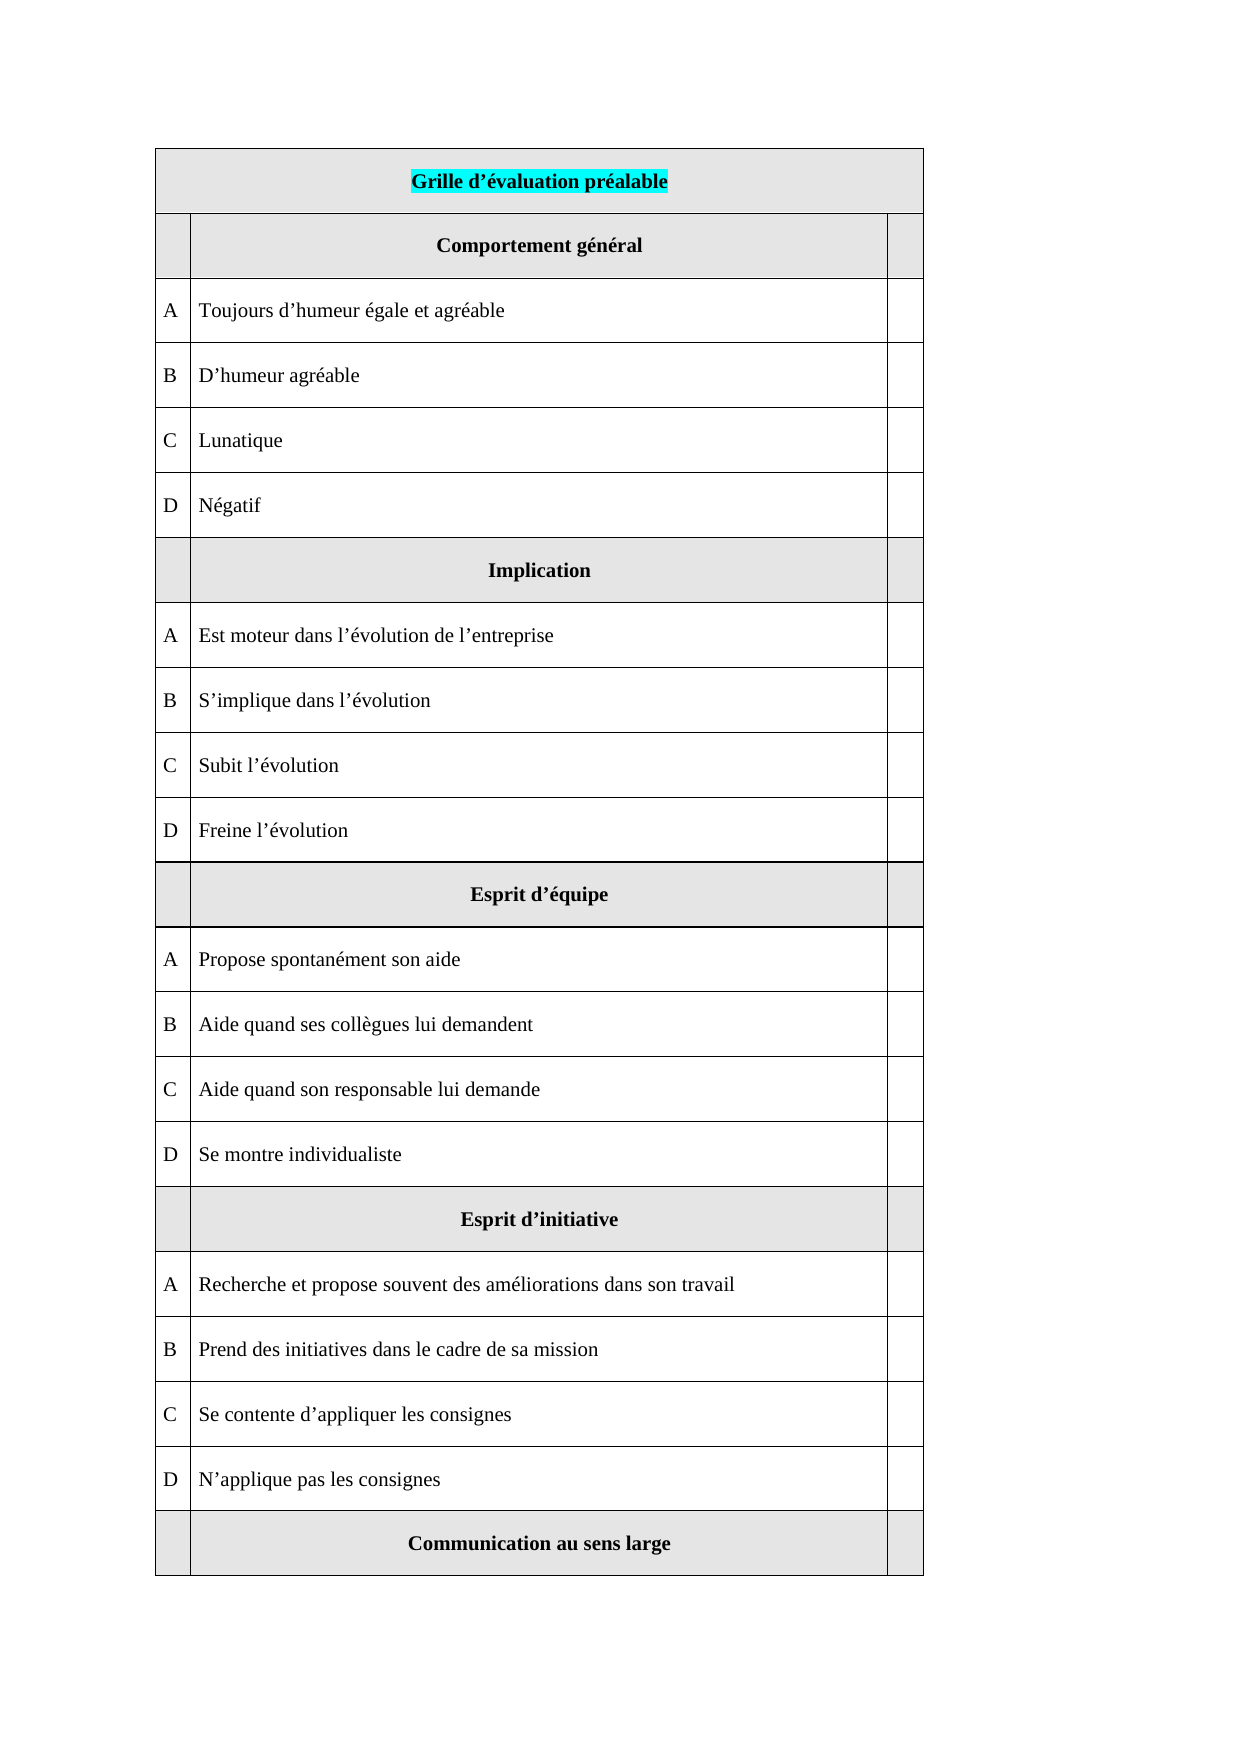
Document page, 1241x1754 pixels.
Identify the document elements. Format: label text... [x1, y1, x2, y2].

table_cell [156, 538, 190, 602]
table_cell [888, 279, 923, 342]
table_cell [888, 1511, 923, 1575]
table_cell C [156, 733, 190, 797]
table_cell B [156, 1317, 190, 1381]
table_cell Esprit d’équipe [191, 863, 887, 926]
table_cell [888, 343, 923, 407]
table_cell [888, 1122, 923, 1186]
table_cell [888, 1447, 923, 1510]
table_cell Esprit d’initiative [191, 1187, 887, 1251]
table_cell Se contente d’appliquer les consignes [191, 1382, 887, 1446]
table_cell Toujours d’humeur égale et agréable [191, 279, 887, 342]
table_cell A [156, 928, 190, 991]
table_cell B [156, 992, 190, 1056]
table_cell A [156, 603, 190, 667]
table_cell [888, 538, 923, 602]
table_cell N’applique pas les consignes [191, 1447, 887, 1510]
table_cell [888, 798, 923, 861]
table_cell [888, 992, 923, 1056]
table_cell Se montre individualiste [191, 1122, 887, 1186]
table_cell Subit l’évolution [191, 733, 887, 797]
table_cell D [156, 1122, 190, 1186]
table_cell Est moteur dans l’évolution de l’entreprise [191, 603, 887, 667]
table_cell C [156, 408, 190, 472]
table_cell Prend des initiatives dans le cadre de sa mission [191, 1317, 887, 1381]
table_cell C [156, 1382, 190, 1446]
table_cell [888, 863, 923, 926]
table_cell C [156, 1057, 190, 1121]
table_cell D [156, 798, 190, 861]
table_cell Comportement général [191, 214, 887, 277]
table_cell Lunatique [191, 408, 887, 472]
table_cell Communication au sens large [191, 1511, 887, 1575]
table_cell [888, 1317, 923, 1381]
table_cell B [156, 668, 190, 732]
table_cell [156, 1511, 190, 1575]
table_cell Aide quand son responsable lui demande [191, 1057, 887, 1121]
table_cell [888, 733, 923, 797]
table_cell Freine l’évolution [191, 798, 887, 861]
table_cell [888, 928, 923, 991]
table_cell [888, 1057, 923, 1121]
table_cell [888, 1382, 923, 1446]
table_cell S’implique dans l’évolution [191, 668, 887, 732]
table_cell [888, 473, 923, 537]
table_cell [888, 1187, 923, 1251]
table_cell D’humeur agréable [191, 343, 887, 407]
table_cell [156, 1187, 190, 1251]
table_cell B [156, 343, 190, 407]
table_cell [888, 668, 923, 732]
table_cell Aide quand ses collègues lui demandent [191, 992, 887, 1056]
table_cell D [156, 473, 190, 537]
table_cell D [156, 1447, 190, 1510]
table_cell [888, 214, 923, 277]
table_cell [888, 603, 923, 667]
table_cell [156, 214, 190, 277]
table_cell A [156, 279, 190, 342]
table_cell [156, 863, 190, 926]
table_cell Recherche et propose souvent des améliorations dans son travail [191, 1252, 887, 1316]
table_cell Négatif [191, 473, 887, 537]
table_cell Implication [191, 538, 887, 602]
table_cell Propose spontanément son aide [191, 928, 887, 991]
table_cell [888, 408, 923, 472]
table_cell A [156, 1252, 190, 1316]
table_cell [888, 1252, 923, 1316]
table_header Grille d’évaluation préalable [156, 149, 923, 212]
